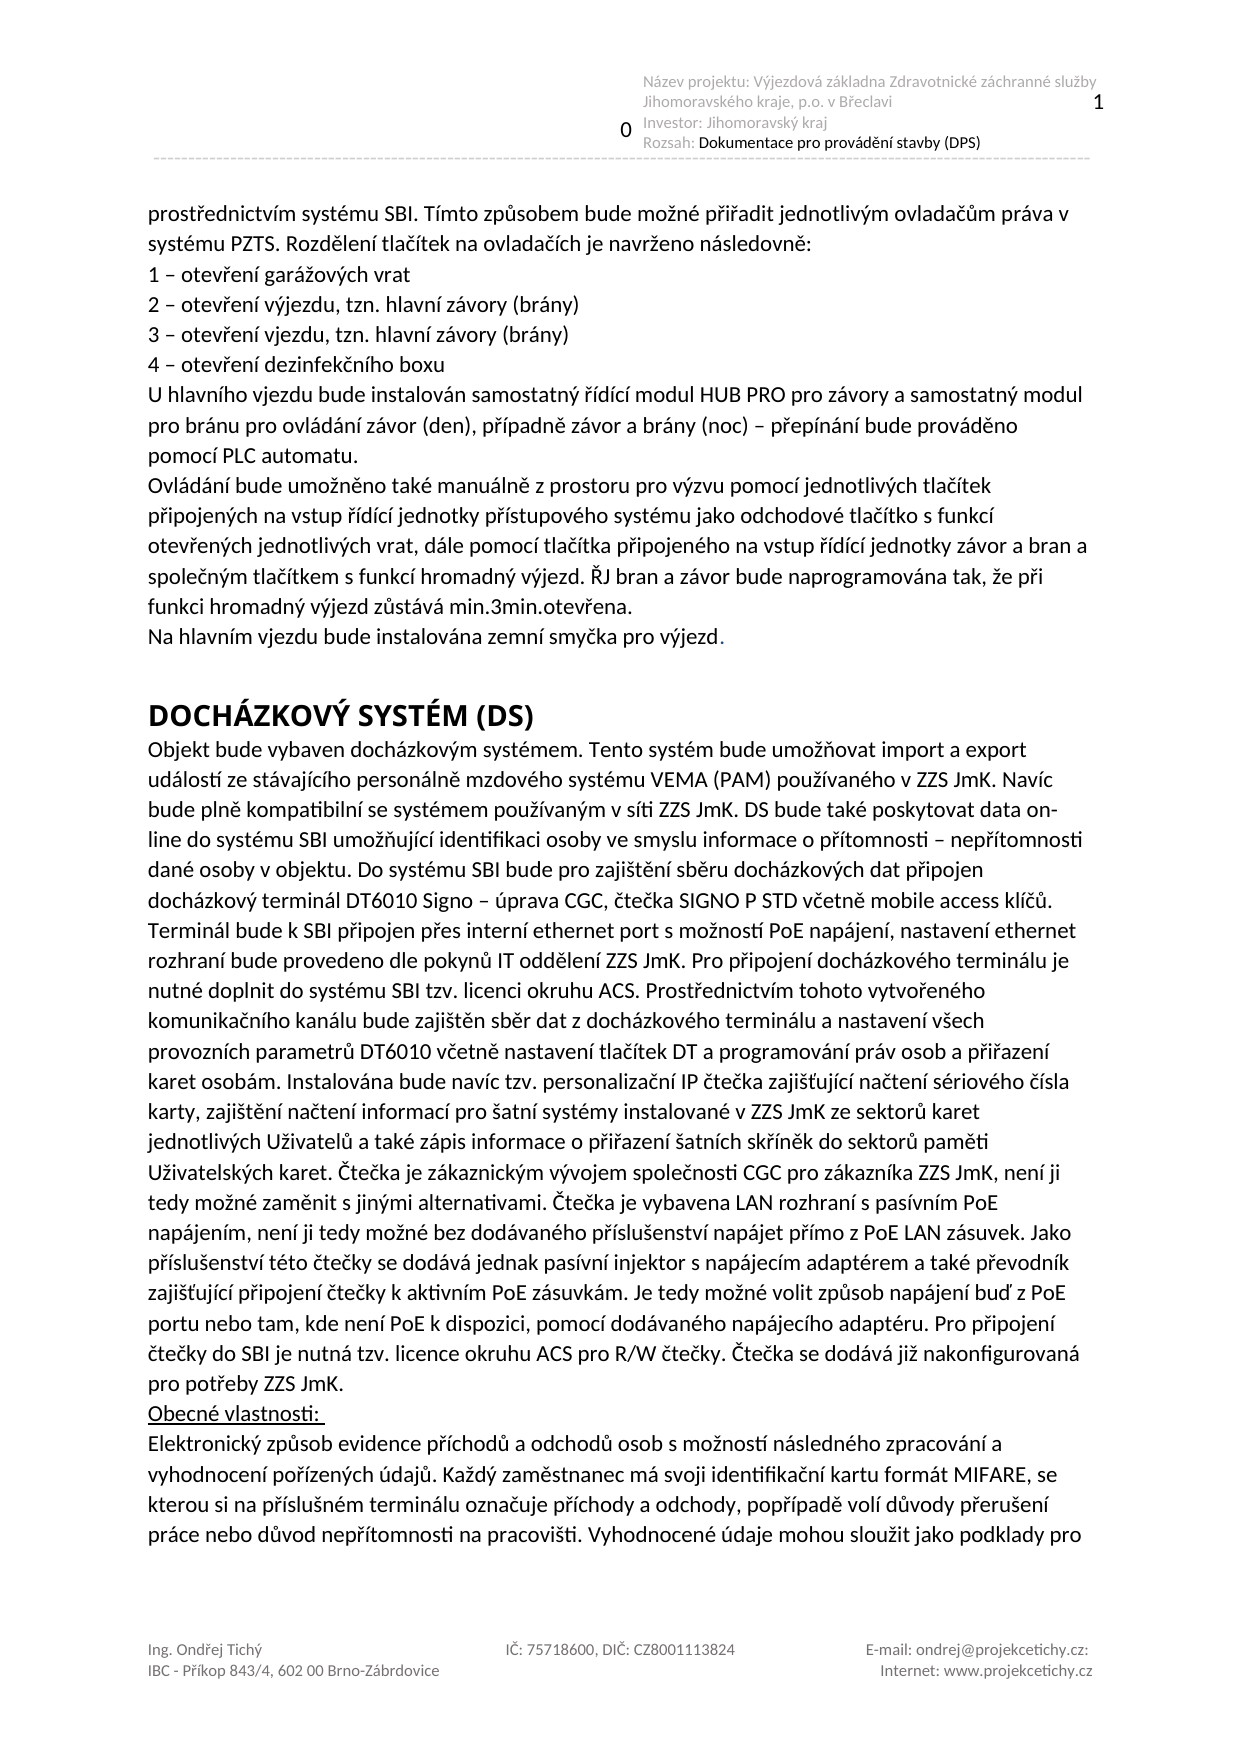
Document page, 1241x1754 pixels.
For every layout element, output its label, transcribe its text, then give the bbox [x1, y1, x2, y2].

text 1 – otevření garážových vrat [148, 260, 1093, 288]
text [148, 199, 1093, 257]
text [148, 1460, 1093, 1548]
text 2 – otevření výjezdu, tzn. hlavní závory (brány) [148, 290, 1093, 318]
text pro potřeby ZZS JmK. [148, 1369, 1093, 1397]
text 4 – otevření dezinfekčního boxu [148, 350, 1093, 378]
text čtečky do SBI je nutná tzv. licence okruhu ACS pro R/W čtečky. Čtečka se dodává již nakonfigurovaná [148, 1339, 1093, 1367]
subtitle Docházkový systém (DS) [148, 695, 1093, 735]
text Ovládání bude umožněno také manuálně z prostoru pro výzvu pomocí jednotlivých tlačítek připojených na vstup řídící jednotky přístupového systému jako odchodové tlačítko s funkcí otevřených jednotlivých vrat, dále pomocí tlačítka připojeného na vstup řídící jednotky závor a bran a společným tlačítkem s funkcí hromadný výjezd. ŘJ bran a závor bude naprogramována tak, že při funkci hromadný výjezd zůstává min.3min.otevřena. [148, 471, 1093, 620]
text portu nebo tam, kde není PoE k dispozici, pomocí dodávaného napájecího adaptéru. Pro připojení [148, 1309, 1093, 1337]
text Obecné vlastnosti: [148, 1399, 1093, 1427]
text zajišťující připojení čtečky k aktivním PoE zásuvkám. Je tedy možné volit způsob napájení buď z PoE [148, 1278, 1093, 1307]
text Na hlavním vjezdu bude instalována zemní smyčka pro výjezd. [148, 622, 1093, 650]
text 3 – otevření vjezdu, tzn. hlavní závory (brány) [148, 320, 1093, 348]
text příslušenství této čtečky se dodává jednak pasívní injektor s napájecím adaptérem a také převodník [148, 1248, 1093, 1276]
text U hlavního vjezdu bude instalován samostatný řídící modul HUB PRO pro závory a samostatný modul pro bránu pro ovládání závor (den), případně závor a brány (noc) – přepínání bude prováděno pomocí PLC automatu. [148, 381, 1093, 469]
text Elektronický způsob evidence příchodů a odchodů osob s možností následného zpracování a [148, 1429, 1093, 1458]
text Objekt bude vybaven docházkovým systémem. Tento systém bude umožňovat import a export událostí ze stávajícího personálně mzdového systému VEMA (PAM) používaného v ZZS JmK. Navíc bude plně kompatibilní se systémem používaným v síti ZZS JmK. DS bude také poskytovat data on-line do systému SBI umožňující identifikaci osoby ve smyslu informace o přítomnosti – nepřítomnosti dané osoby v objektu. Do systému SBI bude pro zajištění sběru docházkových dat připojen docházkový terminál DT6010 Signo – úprava CGC, čtečka SIGNO P STD včetně mobile access klíčů. Terminál bude k SBI připojen přes interní ethernet port s možností PoE napájení, nastavení ethernet rozhraní bude provedeno dle pokynů IT oddělení ZZS JmK. Pro připojení docházkového terminálu je nutné doplnit do systému SBI tzv. licenci okruhu ACS. Prostřednictvím tohoto vytvořeného komunikačního kanálu bude zajištěn sběr dat z docházkového terminálu a nastavení všech provozních parametrů DT6010 včetně nastavení tlačítek DT a programování práv osob a přiřazení karet osobám. Instalována bude navíc tzv. personalizační IP čtečka zajišťující načtení sériového čísla karty, zajištění načtení informací pro šatní systémy instalované v ZZS JmK ze sektorů karet jednotlivých Uživatelů a také zápis informace o přiřazení šatních skříněk do sektorů paměti Uživatelských karet. Čtečka je zákaznickým vývojem společnosti CGC pro zákazníka ZZS JmK, není ji tedy možné zaměnit s jinými alternativami. Čtečka je vybavena LAN rozhraní s pasívním PoE napájením, není ji tedy možné bez dodávaného příslušenství napájet přímo z PoE LAN zásuvek. Jako [148, 735, 1093, 1246]
